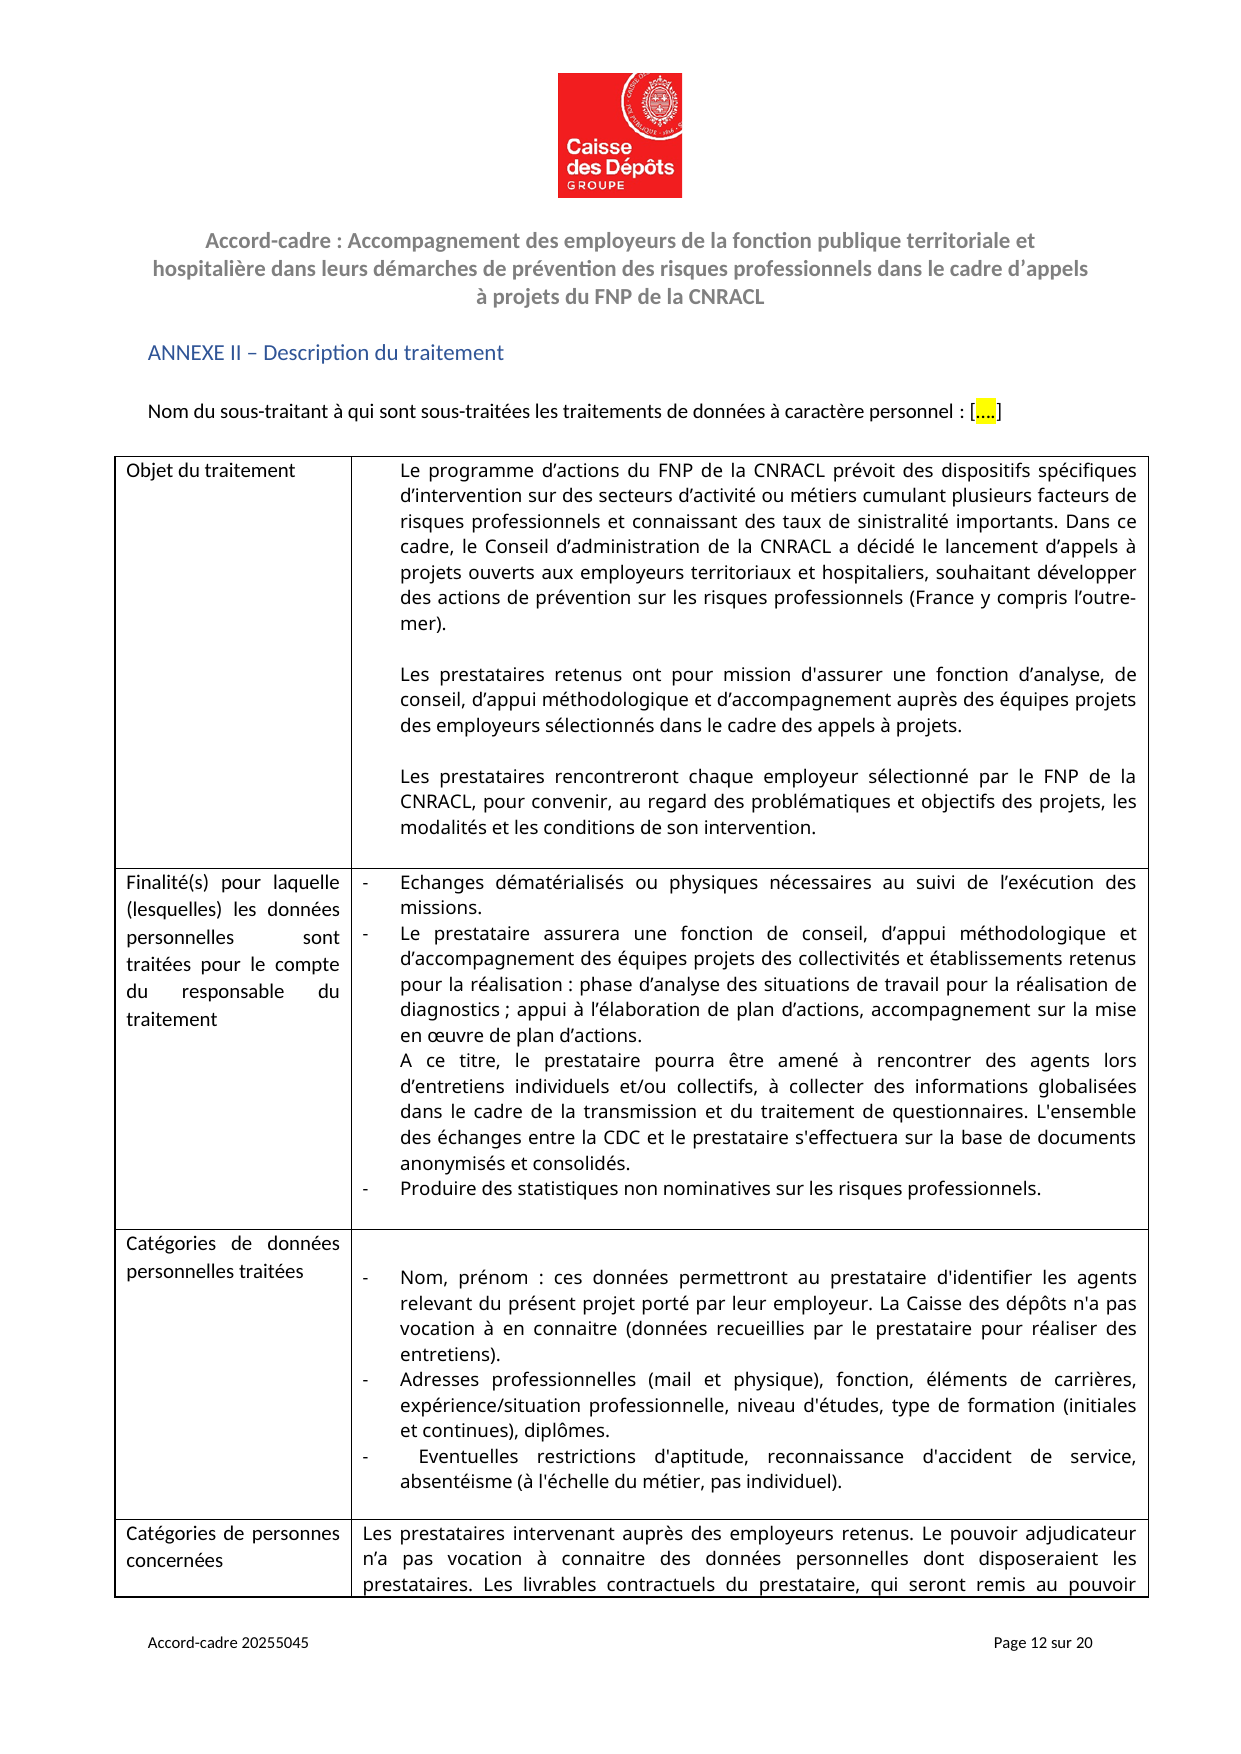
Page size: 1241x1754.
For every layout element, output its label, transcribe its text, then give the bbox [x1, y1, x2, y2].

picture [558, 73, 683, 198]
table_cell Catégories de données personnelles traitées [116, 1230, 351, 1519]
table_cell Catégories de personnes concernées [116, 1520, 351, 1596]
table_cell Nom, prénom : ces données permettront au prestataire d'identifier les agents relevant du présent projet porté par leur employeur. La Caisse des dépôts n'a pas vocation à en connaitre (données recueillies par le prestataire pour réaliser des entretiens). Adresses professionnelles (mail et physique), fonction, éléments de carrières, expérience/situation professionnelle, niveau d'études, type de formation (initiales et continues), diplômes. Eventuelles restrictions d'aptitude, reconnaissance d'accident de service, absentéisme (à l'échelle du métier, pas individuel). [352, 1230, 1148, 1519]
table_header Objet du traitement [116, 457, 351, 868]
table_header Le programme d’actions du FNP de la CNRACL prévoit des dispositifs spécifiques d’intervention sur des secteurs d’activité ou métiers cumulant plusieurs facteurs de risques professionnels et connaissant des taux de sinistralité importants. Dans ce cadre, le Conseil d’administration de la CNRACL a décidé le lancement d’appels à projets ouverts aux employeurs territoriaux et hospitaliers, souhaitant développer des actions de prévention sur les risques professionnels (France y compris l’outre-mer). Les prestataires retenus ont pour mission d'assurer une fonction d’analyse, de conseil, d’appui méthodologique et d’accompagnement auprès des équipes projets des employeurs sélectionnés dans le cadre des appels à projets. Les prestataires rencontreront chaque employeur sélectionné par le FNP de la CNRACL, pour convenir, au regard des problématiques et objectifs des projets, les modalités et les conditions de son intervention. [352, 457, 1148, 868]
text Nom du sous-traitant à qui sont sous-traitées les traitements de données à caractère personnel : [….] [148, 398, 976, 424]
table_cell Echanges dématérialisés ou physiques nécessaires au suivi de l’exécution des missions. Le prestataire assurera une fonction de conseil, d’appui méthodologique et d’accompagnement des équipes projets des collectivités et établissements retenus pour la réalisation : phase d’analyse des situations de travail pour la réalisation de diagnostics ; appui à l’élaboration de plan d’actions, accompagnement sur la mise en œuvre de plan d’actions. A ce titre, le prestataire pourra être amené à rencontrer des agents lors d’entretiens individuels et/ou collectifs, à collecter des informations globalisées dans le cadre de la transmission et du traitement de questionnaires. L'ensemble des échanges entre la CDC et le prestataire s'effectuera sur la base de documents anonymisés et consolidés. Produire des statistiques non nominatives sur les risques professionnels. [352, 869, 1148, 1229]
table_cell Finalité(s) pour laquelle (lesquelles) les données personnelles sont traitées pour le compte du responsable du traitement [116, 869, 351, 1229]
subtitle ANNEXE II – Description du traitement [148, 338, 1093, 366]
